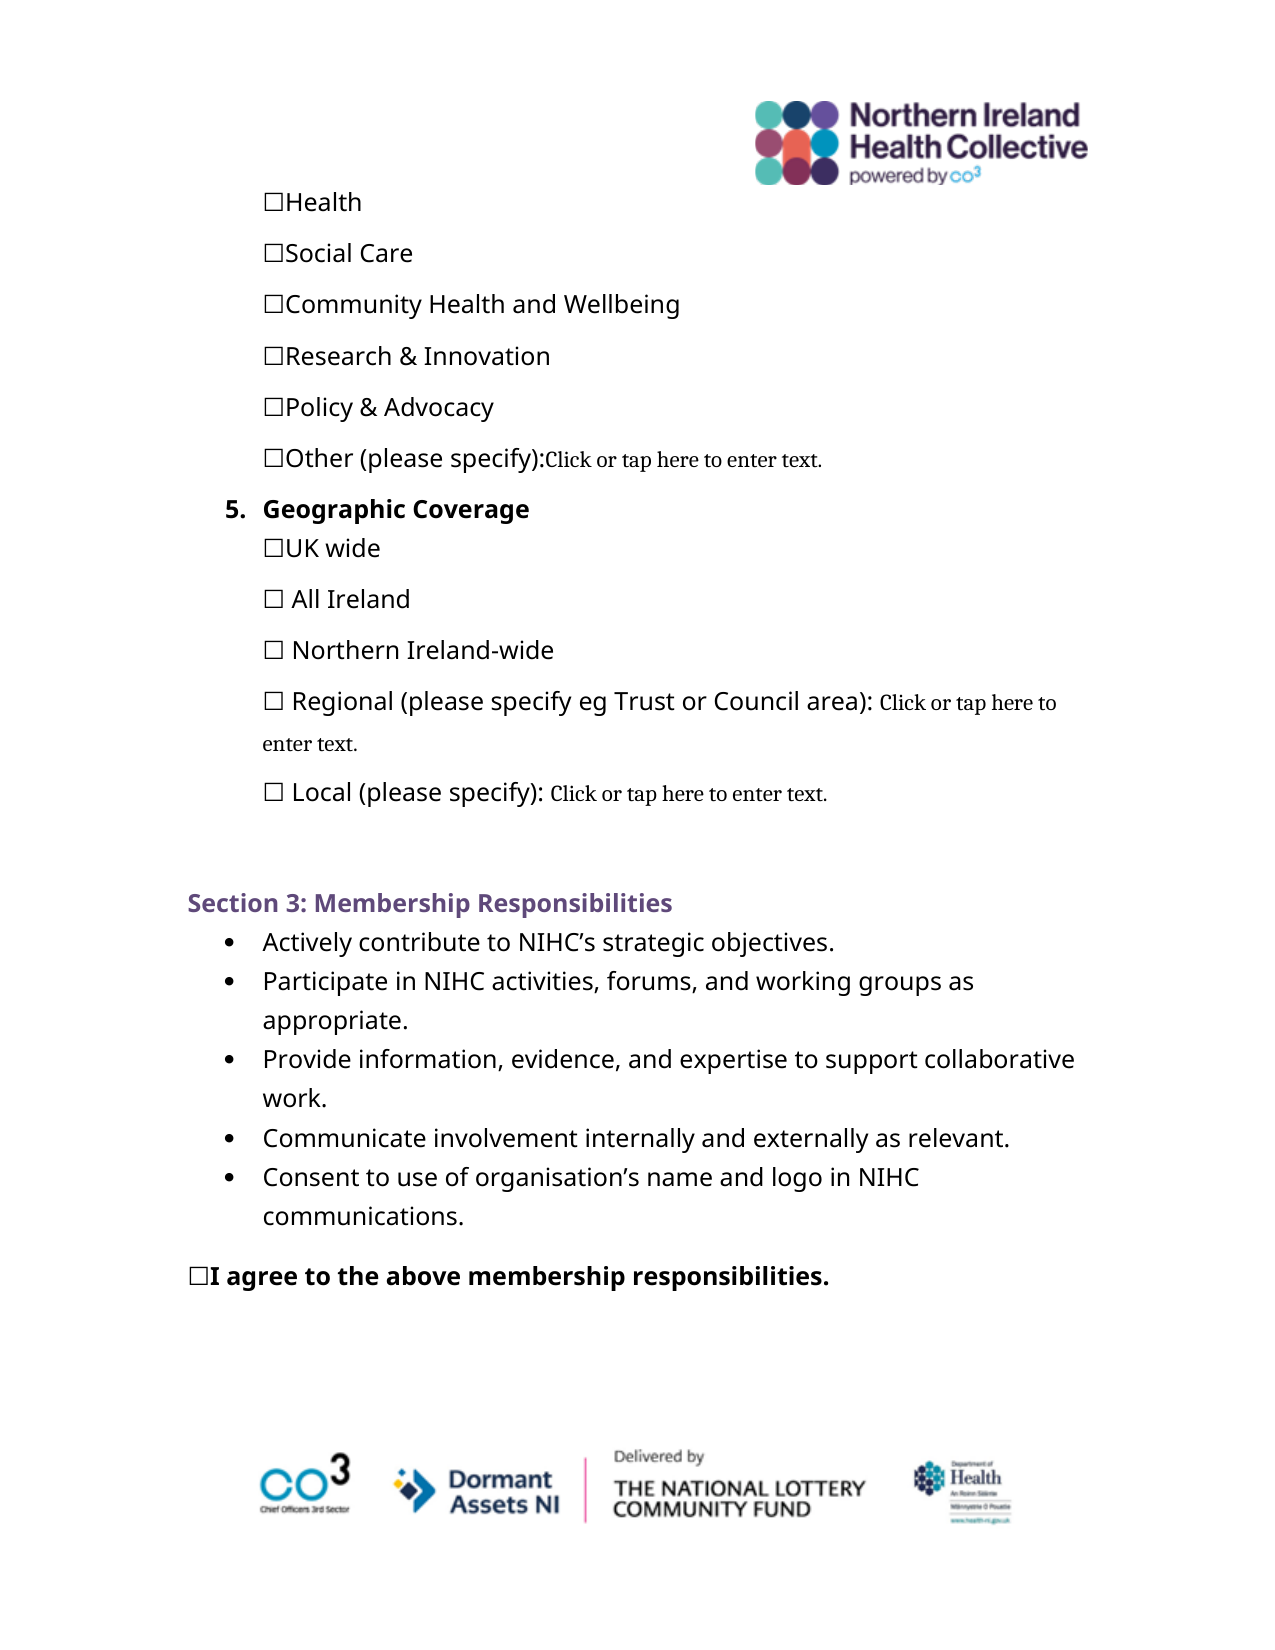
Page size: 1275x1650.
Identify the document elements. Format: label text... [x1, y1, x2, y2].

list UK wide [262, 531, 1087, 564]
text I agree to the above membership responsibilities. [187, 1258, 1087, 1293]
picture [240, 1430, 1035, 1549]
list Geographic Coverage [225, 491, 1087, 525]
list Northern Ireland-wide Regional (please specify eg Trust or Council area): Local (please specify): [262, 633, 1087, 808]
list All Ireland [262, 582, 1087, 616]
list Actively contribute to NIHC’s strategic objectives. [225, 924, 1087, 958]
list Provide information, evidence, and expertise to support collaborative work. [225, 1042, 1087, 1115]
subtitle Section 3: Membership Responsibilities [187, 885, 1087, 919]
list Consent to use of organisation’s name and logo in NIHC communications. [225, 1159, 1087, 1233]
list Health Social Care Community Health and Wellbeing [262, 185, 1087, 321]
list Communicate involvement internally and externally as relevant. [225, 1120, 1087, 1154]
list Policy & Advocacy [262, 389, 1087, 423]
list Participate in NIHC activities, forums, and working groups as appropriate. [225, 963, 1087, 1037]
picture [755, 101, 1088, 185]
list Other (please specify): [262, 440, 1087, 474]
list Research & Innovation [262, 338, 1087, 372]
